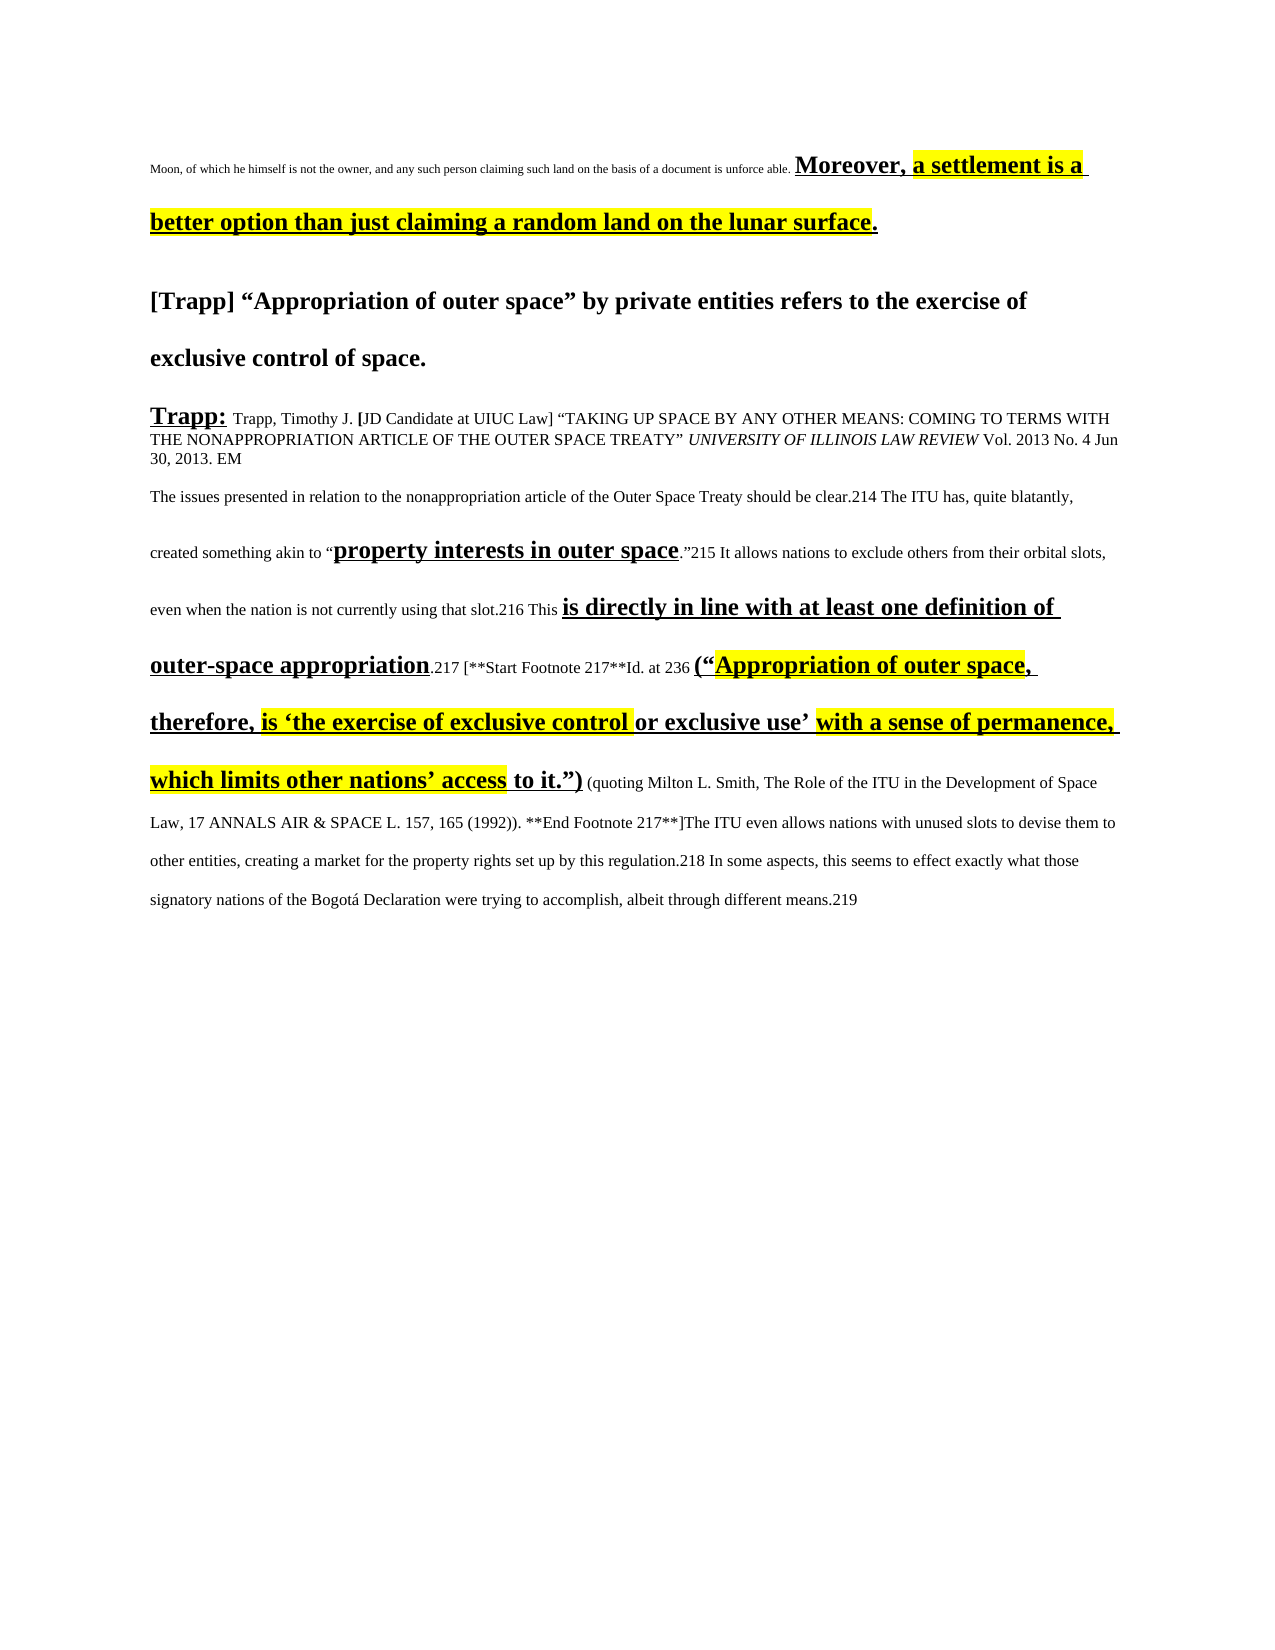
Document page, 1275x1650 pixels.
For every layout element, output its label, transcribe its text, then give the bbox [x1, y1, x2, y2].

text Trapp: Trapp, Timothy J. [JD Candidate at UIUC Law] “TAKING UP SPACE BY ANY OTHER MEANS: COMING TO TERMS WITH THE NONAPPROPRIATION ARTICLE OF THE OUTER SPACE TREATY” UNIVERSITY OF ILLINOIS LAW REVIEW Vol. 2013 No. 4 Jun 30, 2013. EM [150, 401, 1125, 468]
subtitle [Trapp] “Appropriation of outer space” by private entities refers to the exercise of exclusive control of space. [150, 286, 1125, 372]
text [150, 150, 1125, 236]
text The issues presented in relation to the nonappropriation article of the Outer Space Treaty should be clear.214 The ITU has, quite blatantly, created something akin to “property interests in outer space.”215 It allows nations to exclude others from their orbital slots, even when the nation is not currently using that slot.216 This is directly in line with at least one definition of outer-space appropriation.217 [**Start Footnote 217**Id. at 236 (“Appropriation of outer space, therefore, is ‘the exercise of exclusive control or exclusive use’ with a sense of permanence, which limits other nations’ access to it.”) (quoting Milton L. Smith, The Role of the ITU in the Development of Space Law, 17 ANNALS AIR & SPACE L. 157, 165 (1992)). **End Footnote 217**]The ITU even allows nations with unused slots to devise them to other entities, creating a market for the property rights set up by this regulation.218 In some aspects, this seems to effect exactly what those signatory nations of the Bogotá Declaration were trying to accomplish, albeit through different means.219 [150, 487, 1125, 909]
